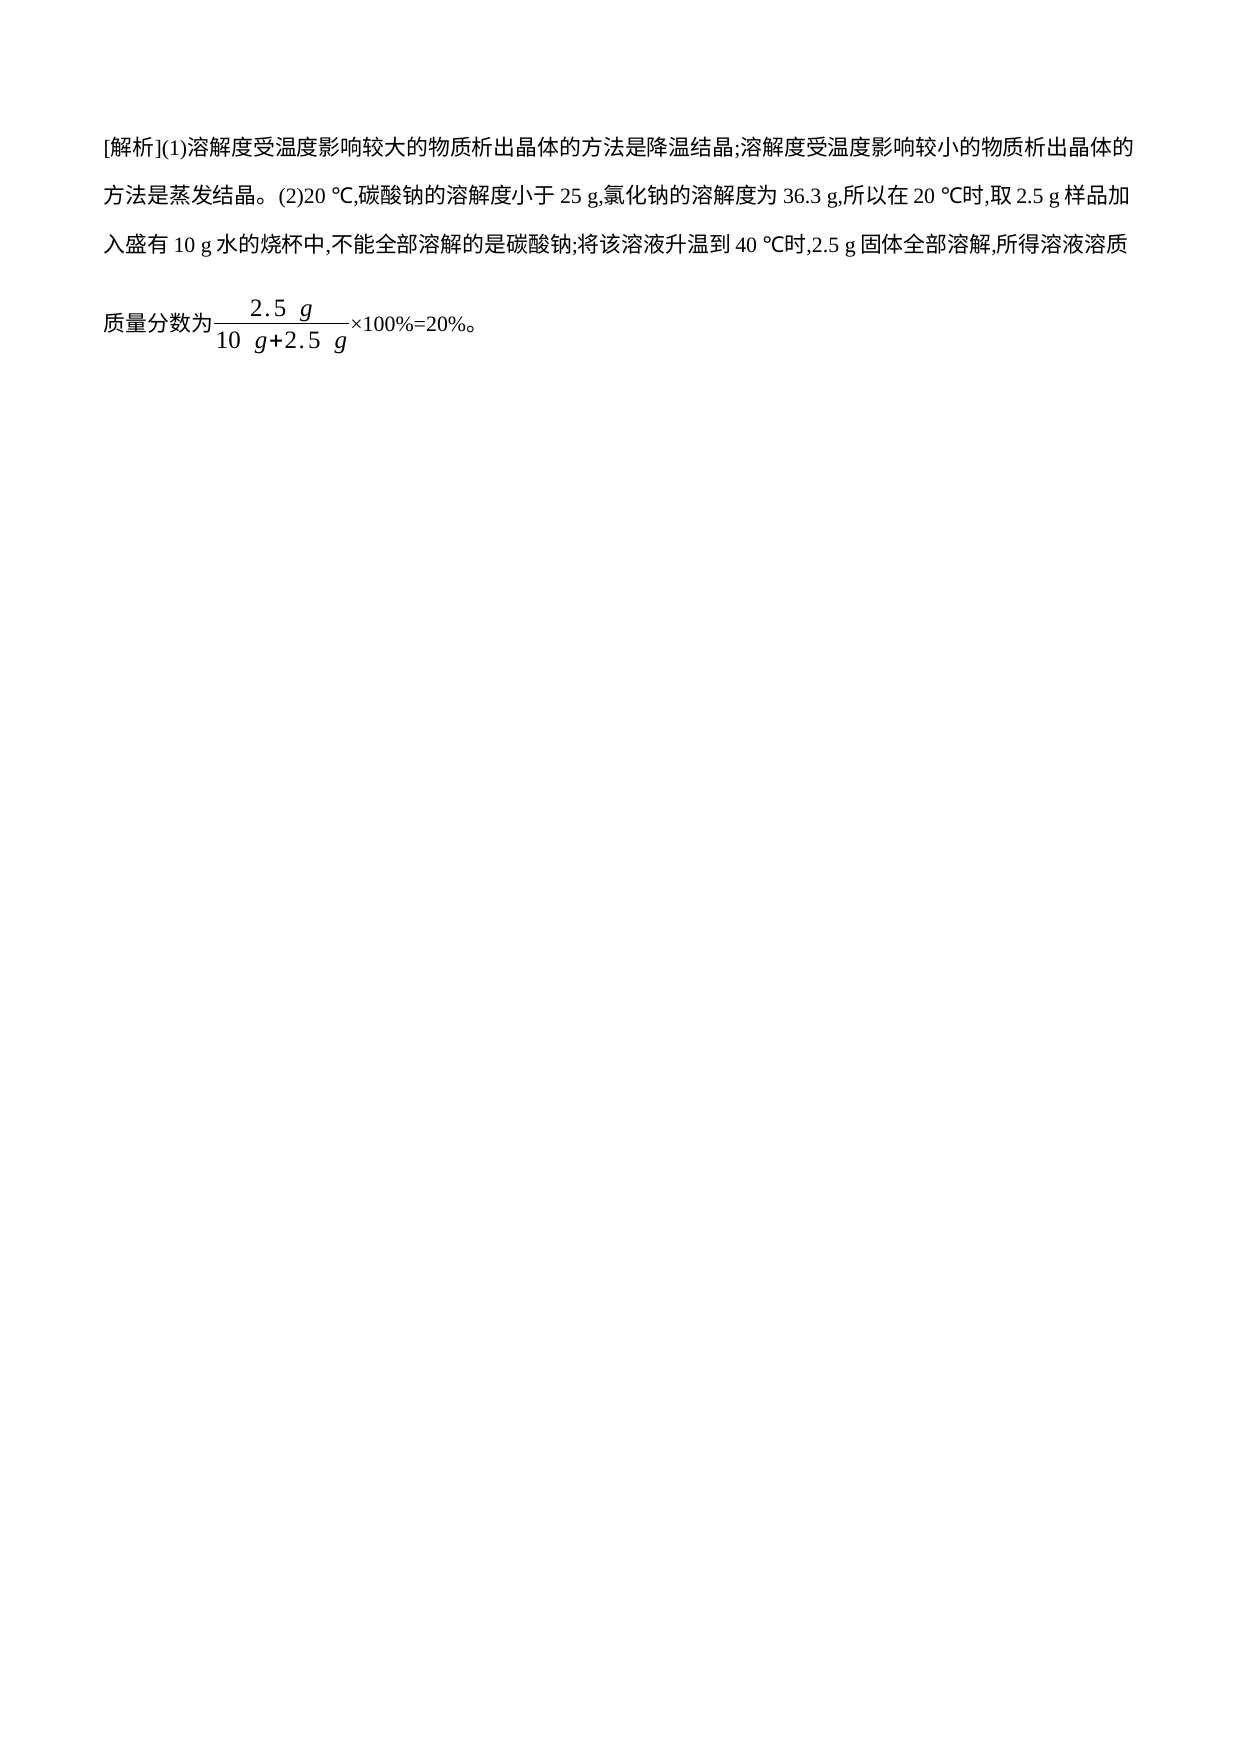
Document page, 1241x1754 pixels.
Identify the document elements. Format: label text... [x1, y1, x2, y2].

text [解析](1)溶解度受温度影响较大的物质析出晶体的方法是降温结晶;溶解度受温度影响较小的物质析出晶体的方法是蒸发结晶。(2)20 ℃,碳酸钠的溶解度小于25 g,氯化钠的溶解度为36.3 g,所以在20 ℃时,取2.5 g样品加入盛有10 g水的烧杯中,不能全部溶解的是碳酸钠;将该溶液升温到40 ℃时,2.5 g固体全部溶解,所得溶液溶质质量分数为×100%=20%。 [103, 129, 1137, 357]
